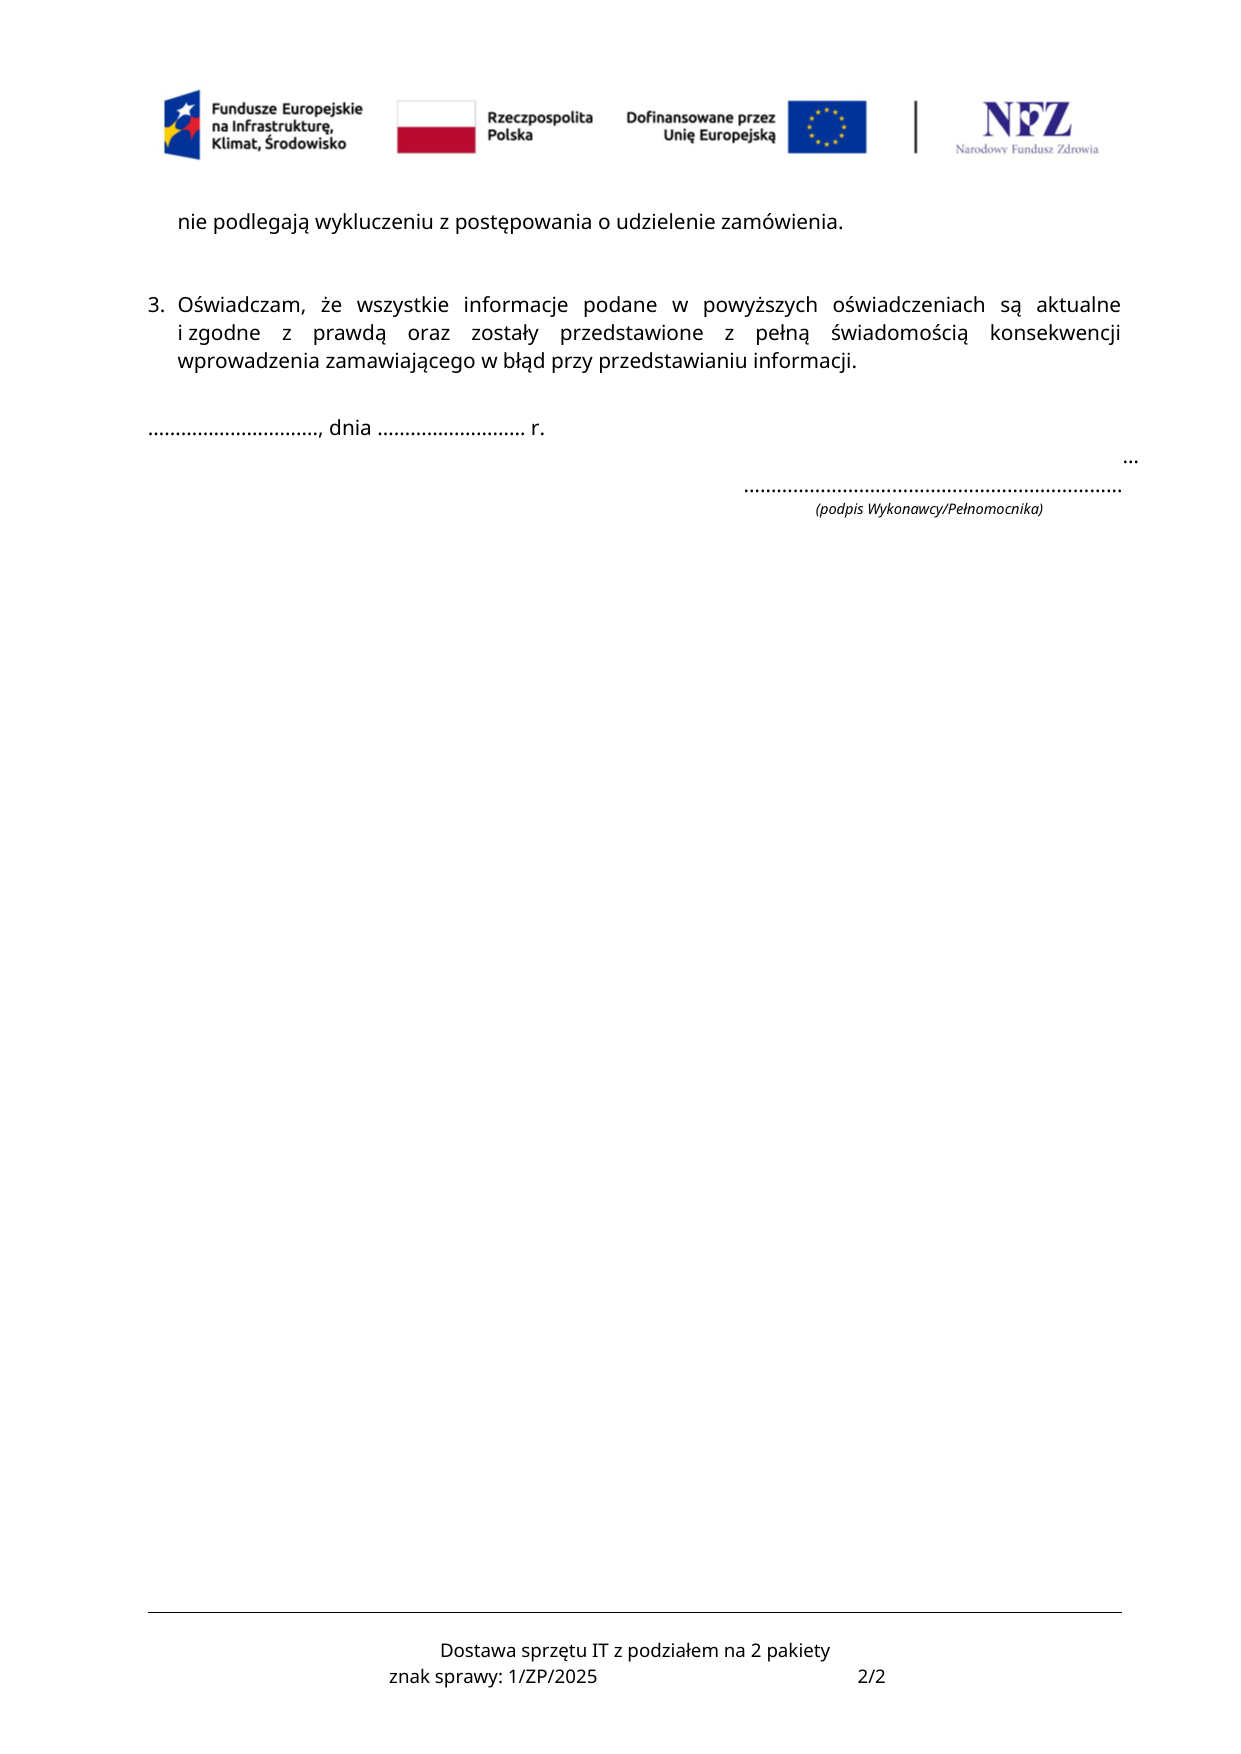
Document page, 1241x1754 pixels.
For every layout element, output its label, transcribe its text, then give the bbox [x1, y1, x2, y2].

text ……………………………………………………………… [148, 442, 1122, 498]
text …………………………., dnia ……………………… r. [148, 413, 1122, 442]
text (podpis Wykonawcy/Pełnomocnika) [223, 498, 1122, 518]
list Oświadczam, że wszystkie informacje podane w powyższych oświadczeniach są aktualne i zgodne z prawdą oraz zostały przedstawione z pełną świadomością konsekwencji wprowadzenia zamawiającego w błąd przy przedstawianiu informacji. [148, 290, 1122, 375]
text nie podlegają wykluczeniu z postępowania o udzielenie zamówienia. [148, 207, 1122, 236]
